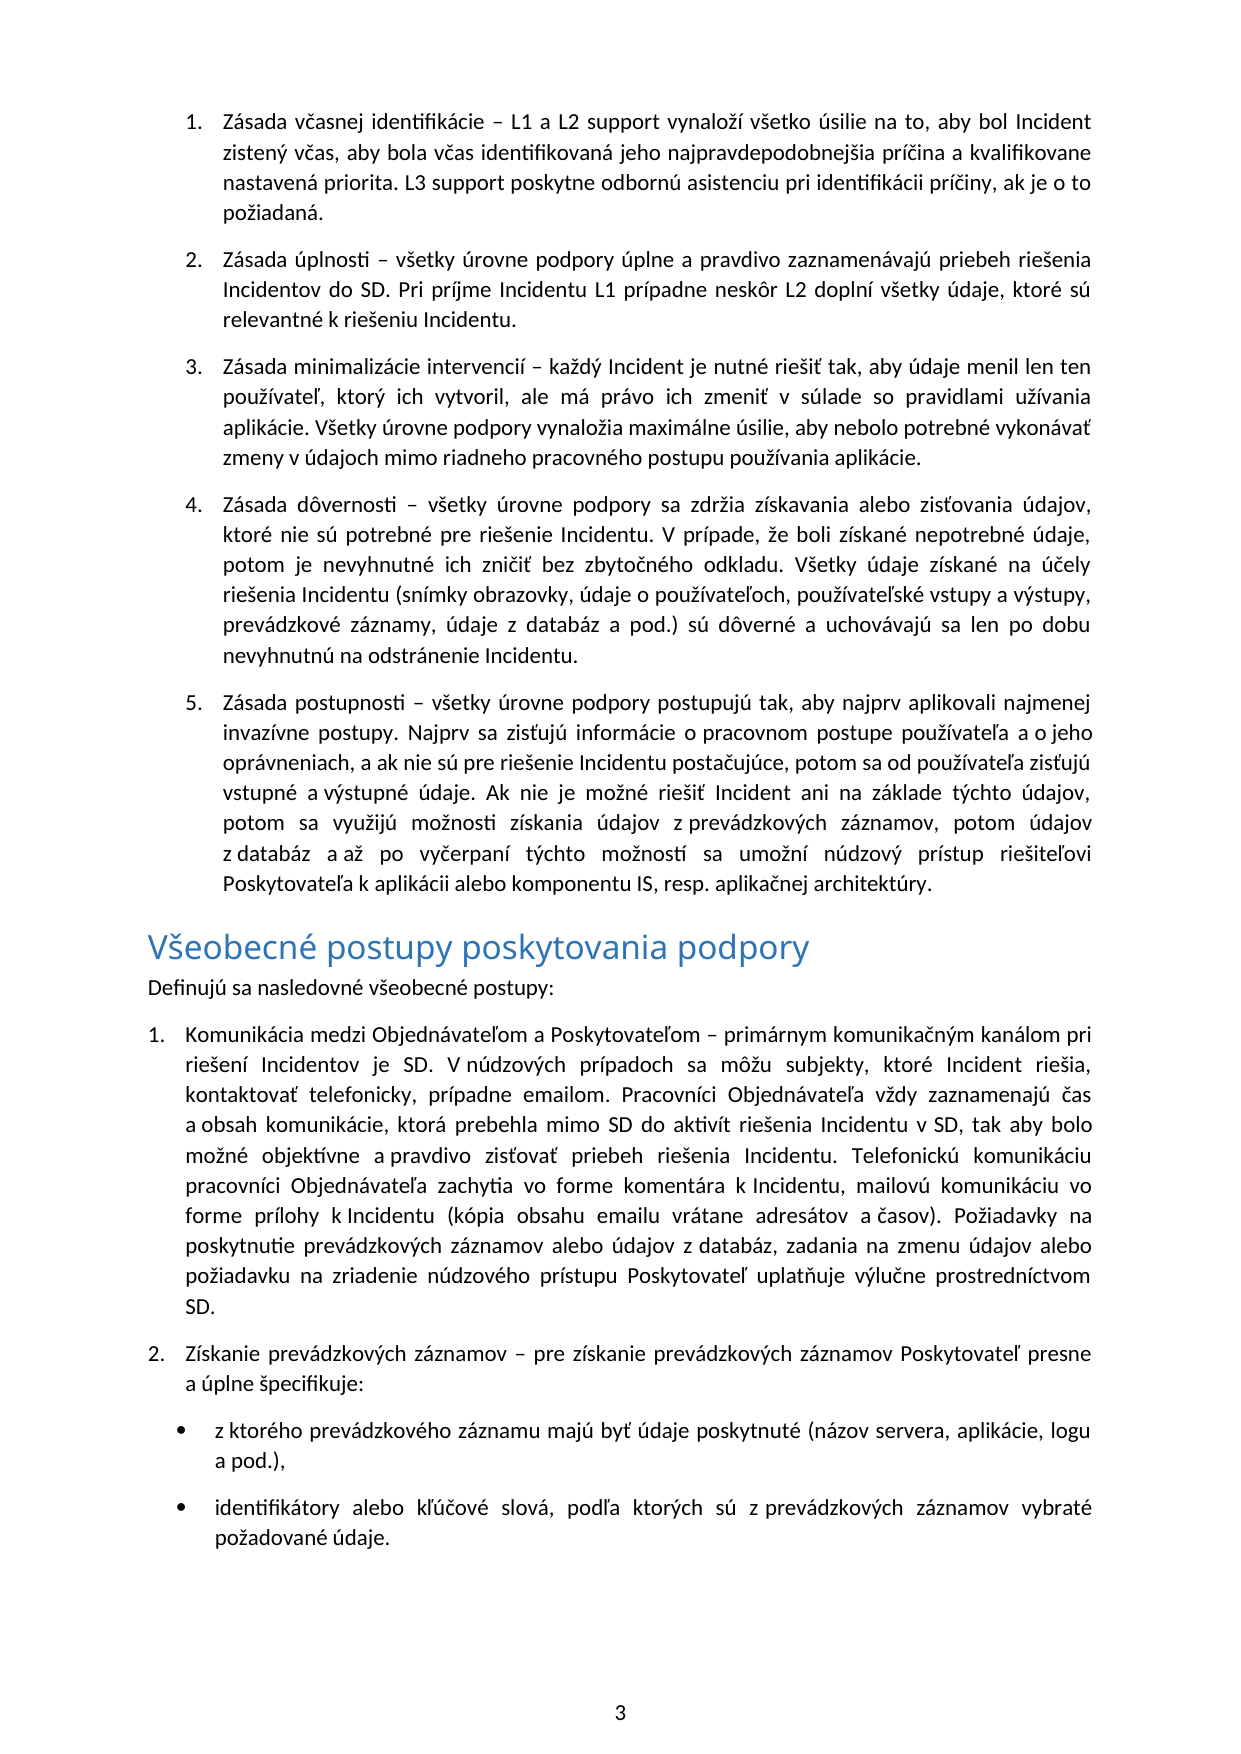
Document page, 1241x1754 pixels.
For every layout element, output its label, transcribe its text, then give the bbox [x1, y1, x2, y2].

list z ktorého prevádzkového záznamu majú byť údaje poskytnuté (názov servera, aplikácie, logu a pod.), [177, 1416, 1093, 1474]
list Zásada úplnosti – všetky úrovne podpory úplne a pravdivo zaznamenávajú priebeh riešenia Incidentov do SD. Pri príjme Incidentu L1 prípadne neskôr L2 doplní všetky údaje, ktoré sú relevantné k riešeniu Incidentu. [185, 245, 1093, 333]
list Zásada včasnej identifikácie – L1 a L2 support vynaloží všetko úsilie na to, aby bol Incident zistený včas, aby bola včas identifikovaná jeho najpravdepodobnejšia príčina a kvalifikovane nastavená priorita. L3 support poskytne odbornú asistenciu pri identifikácii príčiny, ak je o to požiadaná. [185, 107, 1093, 226]
list Získanie prevádzkových záznamov – pre získanie prevádzkových záznamov Poskytovateľ presne a úplne špecifikuje: [148, 1339, 1093, 1397]
list Zásada minimalizácie intervencií – každý Incident je nutné riešiť tak, aby údaje menil len ten používateľ, ktorý ich vytvoril, ale má právo ich zmeniť v súlade so pravidlami užívania aplikácie. Všetky úrovne podpory vynaložia maximálne úsilie, aby nebolo potrebné vykonávať zmeny v údajoch mimo riadneho pracovného postupu používania aplikácie. [185, 352, 1093, 471]
list Zásada dôvernosti – všetky úrovne podpory sa zdržia získavania alebo zisťovania údajov, ktoré nie sú potrebné pre riešenie Incidentu. V prípade, že boli získané nepotrebné údaje, potom je nevyhnutné ich zničiť bez zbytočného odkladu. Všetky údaje získané na účely riešenia Incidentu (snímky obrazovky, údaje o používateľoch, používateľské vstupy a výstupy, prevádzkové záznamy, údaje z databáz a pod.) sú dôverné a uchovávajú sa len po dobu nevyhnutnú na odstránenie Incidentu. [185, 490, 1093, 669]
list Zásada postupnosti – všetky úrovne podpory postupujú tak, aby najprv aplikovali najmenej invazívne postupy. Najprv sa zisťujú informácie o pracovnom postupe používateľa a o jeho oprávneniach, a ak nie sú pre riešenie Incidentu postačujúce, potom sa od používateľa zisťujú vstupné a výstupné údaje. Ak nie je možné riešiť Incident ani na základe týchto údajov, potom sa využijú možnosti získania údajov z prevádzkových záznamov, potom údajov z databáz a až po vyčerpaní týchto možností sa umožní núdzový prístup riešiteľovi Poskytovateľa k aplikácii alebo komponentu IS, resp. aplikačnej architektúry. [185, 688, 1093, 897]
text Definujú sa nasledovné všeobecné postupy: [148, 973, 1093, 1001]
subtitle Všeobecné postupy poskytovania podpory [148, 924, 1093, 969]
list Komunikácia medzi Objednávateľom a Poskytovateľom – primárnym komunikačným kanálom pri riešení Incidentov je SD. V núdzových prípadoch sa môžu subjekty, ktoré Incident riešia, kontaktovať telefonicky, prípadne emailom. Pracovníci Objednávateľa vždy zaznamenajú čas a obsah komunikácie, ktorá prebehla mimo SD do aktivít riešenia Incidentu v SD, tak aby bolo možné objektívne a pravdivo zisťovať priebeh riešenia Incidentu. Telefonickú komunikáciu pracovníci Objednávateľa zachytia vo forme komentára k Incidentu, mailovú komunikáciu vo forme prílohy k Incidentu (kópia obsahu emailu vrátane adresátov a časov). Požiadavky na poskytnutie prevádzkových záznamov alebo údajov z databáz, zadania na zmenu údajov alebo požiadavku na zriadenie núdzového prístupu Poskytovateľ uplatňuje výlučne prostredníctvom SD. [148, 1020, 1093, 1320]
list identifikátory alebo kľúčové slová, podľa ktorých sú z prevádzkových záznamov vybraté požadované údaje. [177, 1493, 1093, 1551]
